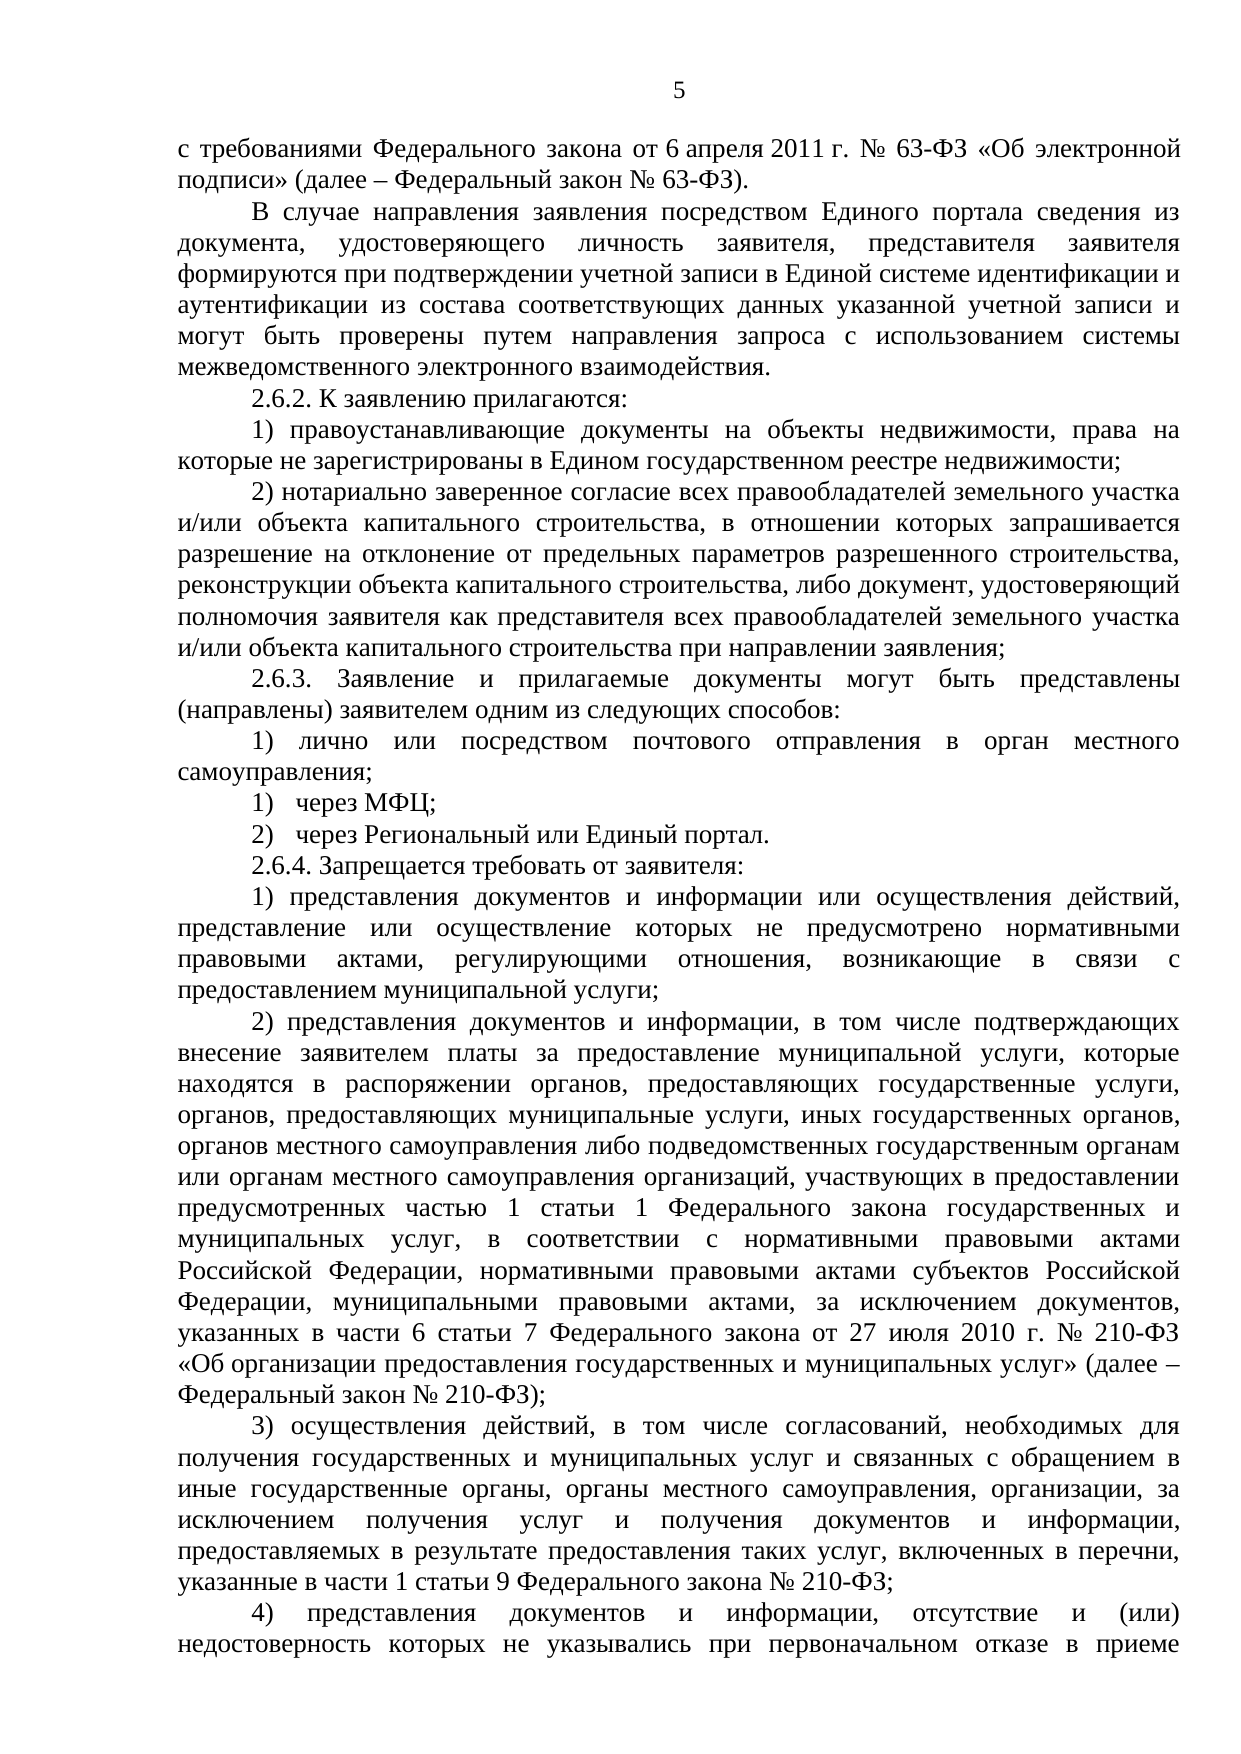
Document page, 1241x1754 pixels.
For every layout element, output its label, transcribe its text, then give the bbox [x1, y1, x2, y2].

text 1) правоустанавливающие документы на объекты недвижимости, права на которые не зарегистрированы в Едином государственном реестре недвижимости; [177, 413, 1181, 475]
text 2.6.3. Заявление и прилагаемые документы могут быть представлены (направлены) заявителем одним из следующих способов: [177, 662, 1181, 724]
text 2.6.4. Запрещается требовать от заявителя: [177, 849, 1181, 880]
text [177, 1596, 1181, 1659]
text 2) нотариально заверенное согласие всех правообладателей земельного участка и/или объекта капитального строительства, в отношении которых запрашивается разрешение на отклонение от предельных параметров разрешенного строительства, реконструкции объекта капитального строительства, либо документ, удостоверяющий полномочия заявителя как представителя всех правообладателей земельного участка и/или объекта капитального строительства при направлении заявления; [177, 475, 1181, 662]
list через МФЦ; [177, 787, 1181, 818]
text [177, 132, 1181, 195]
text 1) представления документов и информации или осуществления действий, представление или осуществление которых не предусмотрено нормативными правовыми актами, регулирующими отношения, возникающие в связи с предоставлением муниципальной услуги; [177, 880, 1181, 1004]
text 2) представления документов и информации, в том числе подтверждающих внесение заявителем платы за предоставление муниципальной услуги, которые находятся в распоряжении органов, предоставляющих государственные услуги, органов, предоставляющих муниципальные услуги, иных государственных органов, органов местного самоуправления либо подведомственных государственным органам или органам местного самоуправления организаций, участвующих в предоставлении предусмотренных частью 1 статьи 1 Федерального закона государственных и муниципальных услуг, в соответствии с нормативными правовыми актами Российской Федерации, нормативными правовыми актами субъектов Российской Федерации, муниципальными правовыми актами, за исключением документов, указанных в части 6 статьи 7 Федерального закона от 27 июля 2010 г. № 210-ФЗ «Об организации предоставления государственных и муниципальных услуг» (далее – Федеральный закон № 210-ФЗ); [177, 1004, 1181, 1409]
text 3) осуществления действий, в том числе согласований, необходимых для получения государственных и муниципальных услуг и связанных с обращением в иные государственные органы, органы местного самоуправления, организации, за исключением получения услуг и получения документов и информации, предоставляемых в результате предоставления таких услуг, включенных в перечни, указанные в части 1 статьи 9 Федерального закона № 210-ФЗ; [177, 1409, 1181, 1596]
text 2.6.2. К заявлению прилагаются: [177, 382, 1181, 413]
list через Региональный или Единый портал. [177, 818, 1181, 849]
text 1) лично или посредством почтового отправления в орган местного самоуправления; [177, 724, 1181, 787]
text В случае направления заявления посредством Единого портала сведения из документа, удостоверяющего личность заявителя, представителя заявителя формируются при подтверждении учетной записи в Единой системе идентификации и аутентификации из состава соответствующих данных указанной учетной записи и могут быть проверены путем направления запроса с использованием системы межведомственного электронного взаимодействия. [177, 195, 1181, 382]
